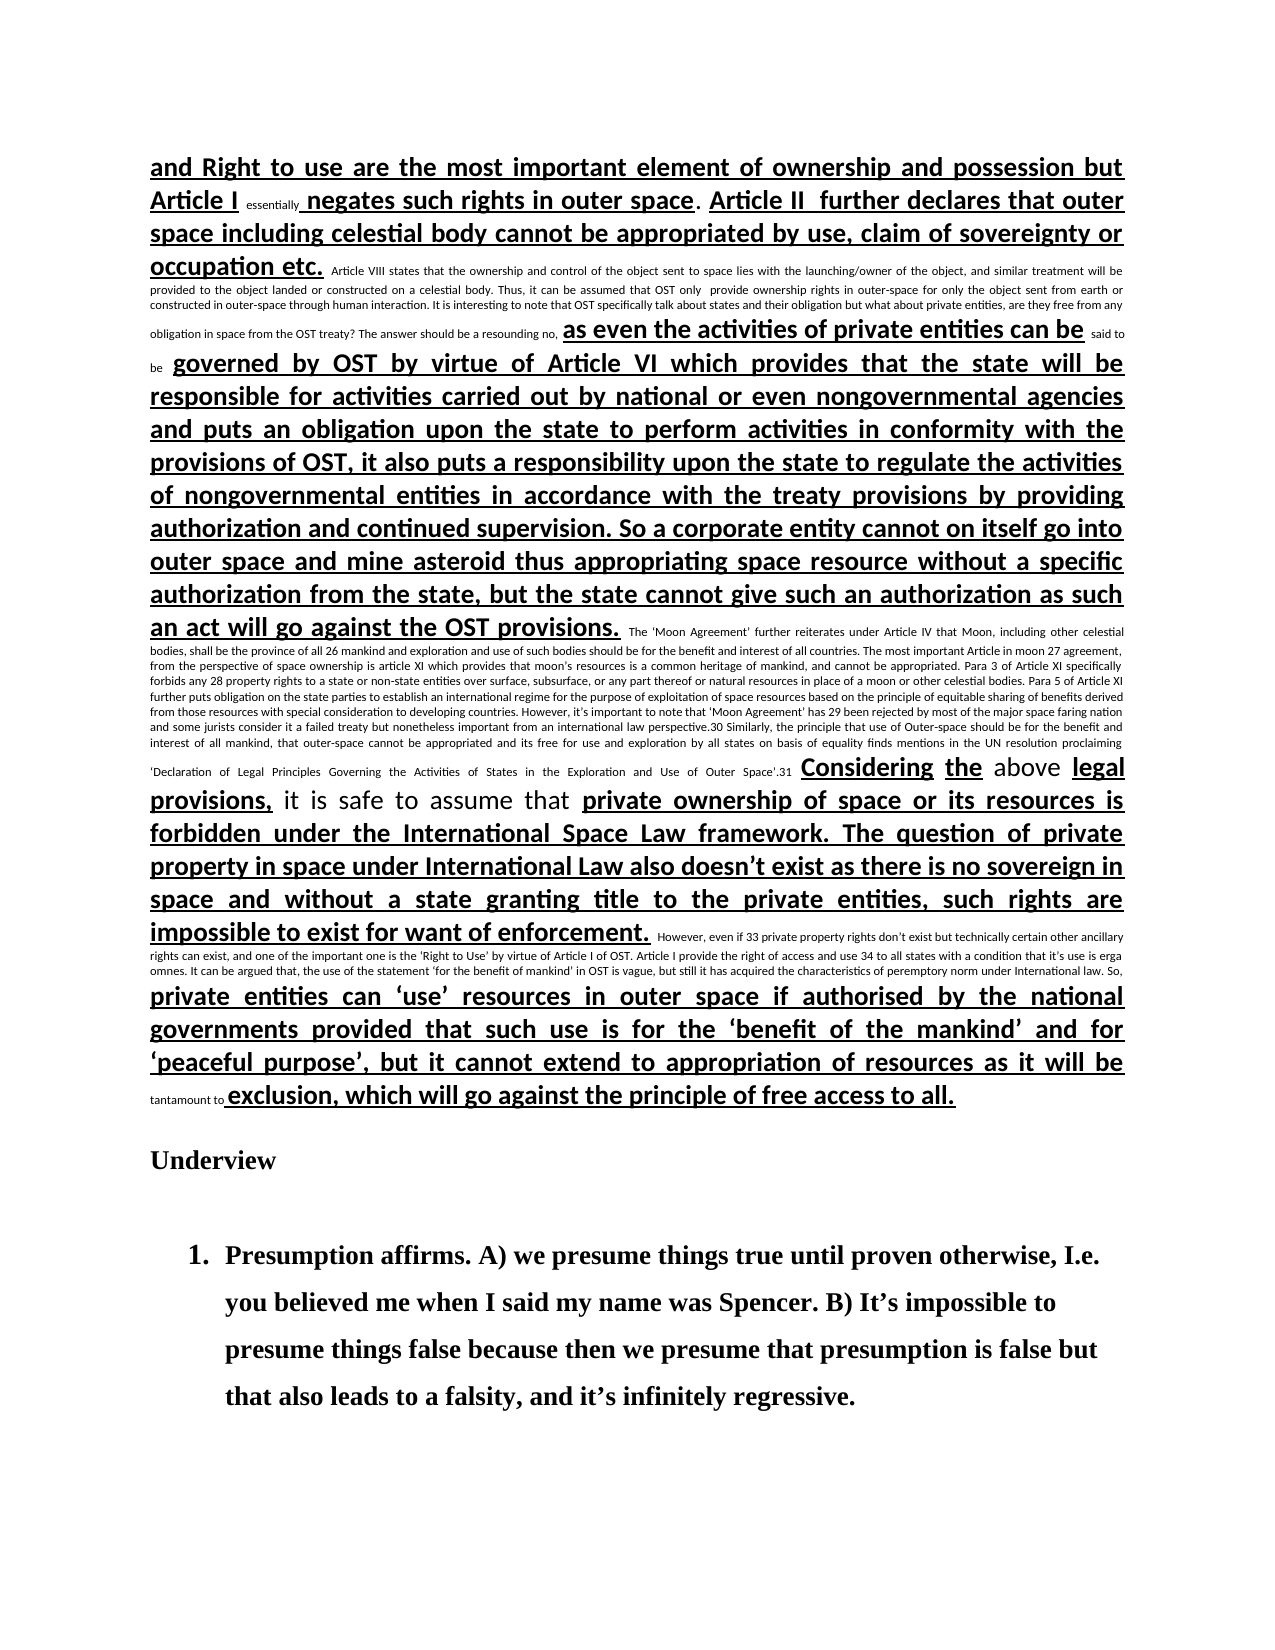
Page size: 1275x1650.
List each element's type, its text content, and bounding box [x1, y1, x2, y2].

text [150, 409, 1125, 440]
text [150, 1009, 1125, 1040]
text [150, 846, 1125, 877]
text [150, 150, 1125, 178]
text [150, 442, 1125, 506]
list Presumption affirms. A) we presume things true until proven otherwise, I.e. you believed me when I said my name was Spencer. B) It’s impossible to presume things false because then we presume that presumption is false but that also leads to a falsity, and it’s infinitely regressive. [187, 1237, 1125, 1411]
text Underview [150, 1144, 1125, 1175]
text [150, 180, 1125, 407]
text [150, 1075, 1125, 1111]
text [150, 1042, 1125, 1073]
